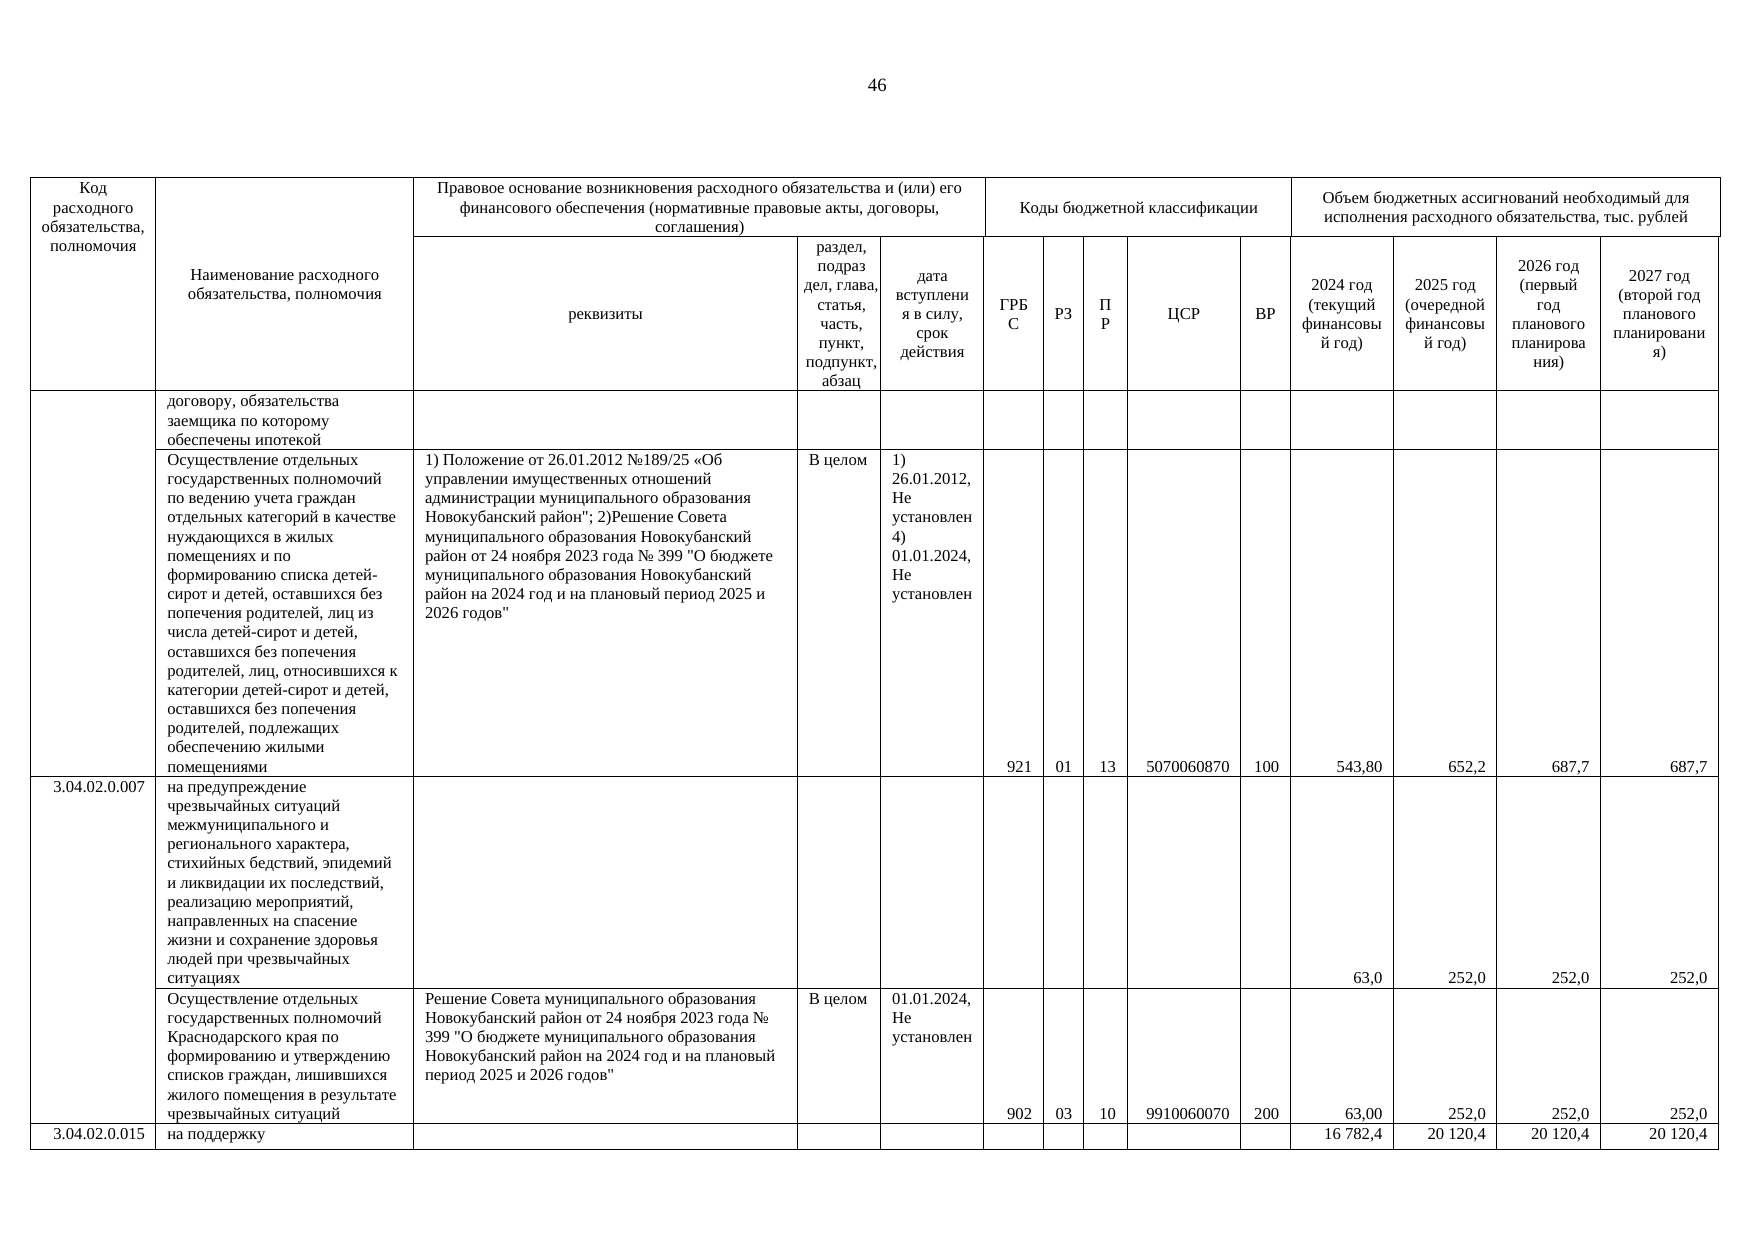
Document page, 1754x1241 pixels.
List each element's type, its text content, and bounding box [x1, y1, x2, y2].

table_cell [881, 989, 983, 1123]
table_header Код расходного обязательства, полномочия [31, 178, 155, 390]
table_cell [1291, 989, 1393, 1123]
table_header Правовое основание возникновения расходного обязательства и (или) его финансового обеспечения (нормативные правовые акты, договоры, соглашения) [414, 178, 985, 236]
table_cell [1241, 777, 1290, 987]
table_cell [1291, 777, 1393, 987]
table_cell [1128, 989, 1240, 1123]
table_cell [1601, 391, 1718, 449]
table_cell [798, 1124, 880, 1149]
table_cell реквизиты [414, 237, 797, 390]
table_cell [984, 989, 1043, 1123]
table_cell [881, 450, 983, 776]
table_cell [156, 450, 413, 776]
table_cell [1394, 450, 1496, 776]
table_cell 2027 год (второй год планового планирования) [1601, 237, 1718, 390]
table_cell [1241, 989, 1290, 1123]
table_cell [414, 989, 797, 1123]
table_cell ГРБС [984, 237, 1043, 390]
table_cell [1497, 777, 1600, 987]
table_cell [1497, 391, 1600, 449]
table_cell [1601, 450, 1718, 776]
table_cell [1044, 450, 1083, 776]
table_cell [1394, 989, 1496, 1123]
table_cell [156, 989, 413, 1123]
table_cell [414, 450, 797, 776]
table_header Объем бюджетных ассигнований необходимый для исполнения расходного обязательства, тыс. рублей [1292, 178, 1720, 236]
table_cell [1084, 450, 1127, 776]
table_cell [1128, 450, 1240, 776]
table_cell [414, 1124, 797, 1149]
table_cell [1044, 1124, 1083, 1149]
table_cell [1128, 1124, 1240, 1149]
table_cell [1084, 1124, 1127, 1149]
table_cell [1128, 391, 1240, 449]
table_cell дата вступления в силу, срок действия [881, 237, 983, 390]
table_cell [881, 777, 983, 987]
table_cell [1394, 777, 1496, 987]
table_cell ВР [1241, 237, 1290, 390]
table_cell раздел, подраз дел, глава, статья, часть, пункт, подпункт, абзац [798, 237, 880, 390]
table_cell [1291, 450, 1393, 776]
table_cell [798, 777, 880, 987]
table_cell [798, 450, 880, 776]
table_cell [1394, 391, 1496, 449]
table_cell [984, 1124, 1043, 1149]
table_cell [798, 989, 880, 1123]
table_cell РЗ [1044, 237, 1083, 390]
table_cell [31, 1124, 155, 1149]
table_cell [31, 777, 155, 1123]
table_cell 2025 год (очередной финансовый год) [1394, 237, 1496, 390]
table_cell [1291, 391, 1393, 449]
table_cell ЦСР [1128, 237, 1240, 390]
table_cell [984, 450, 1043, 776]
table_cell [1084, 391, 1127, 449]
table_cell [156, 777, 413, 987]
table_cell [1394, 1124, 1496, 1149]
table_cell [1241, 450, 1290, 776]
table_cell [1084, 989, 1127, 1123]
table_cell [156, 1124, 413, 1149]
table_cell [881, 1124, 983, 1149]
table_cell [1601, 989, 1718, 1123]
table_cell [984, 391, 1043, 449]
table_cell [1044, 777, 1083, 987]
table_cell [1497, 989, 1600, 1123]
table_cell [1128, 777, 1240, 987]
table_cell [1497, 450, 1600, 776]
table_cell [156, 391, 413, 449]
table_cell 2024 год (текущий финансовый год) [1291, 237, 1393, 390]
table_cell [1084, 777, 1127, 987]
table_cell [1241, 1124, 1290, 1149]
table_header Коды бюджетной классификации [986, 178, 1291, 236]
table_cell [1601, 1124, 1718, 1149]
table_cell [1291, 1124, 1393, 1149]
table_cell 2026 год (первый год планового планирования) [1497, 237, 1600, 390]
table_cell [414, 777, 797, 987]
table_header Наименование расходного обязательства, полномочия [156, 178, 413, 390]
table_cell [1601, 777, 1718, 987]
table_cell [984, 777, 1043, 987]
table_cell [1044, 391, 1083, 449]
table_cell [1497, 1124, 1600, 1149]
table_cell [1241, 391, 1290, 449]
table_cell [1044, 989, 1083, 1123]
table_cell ПР [1084, 237, 1127, 390]
